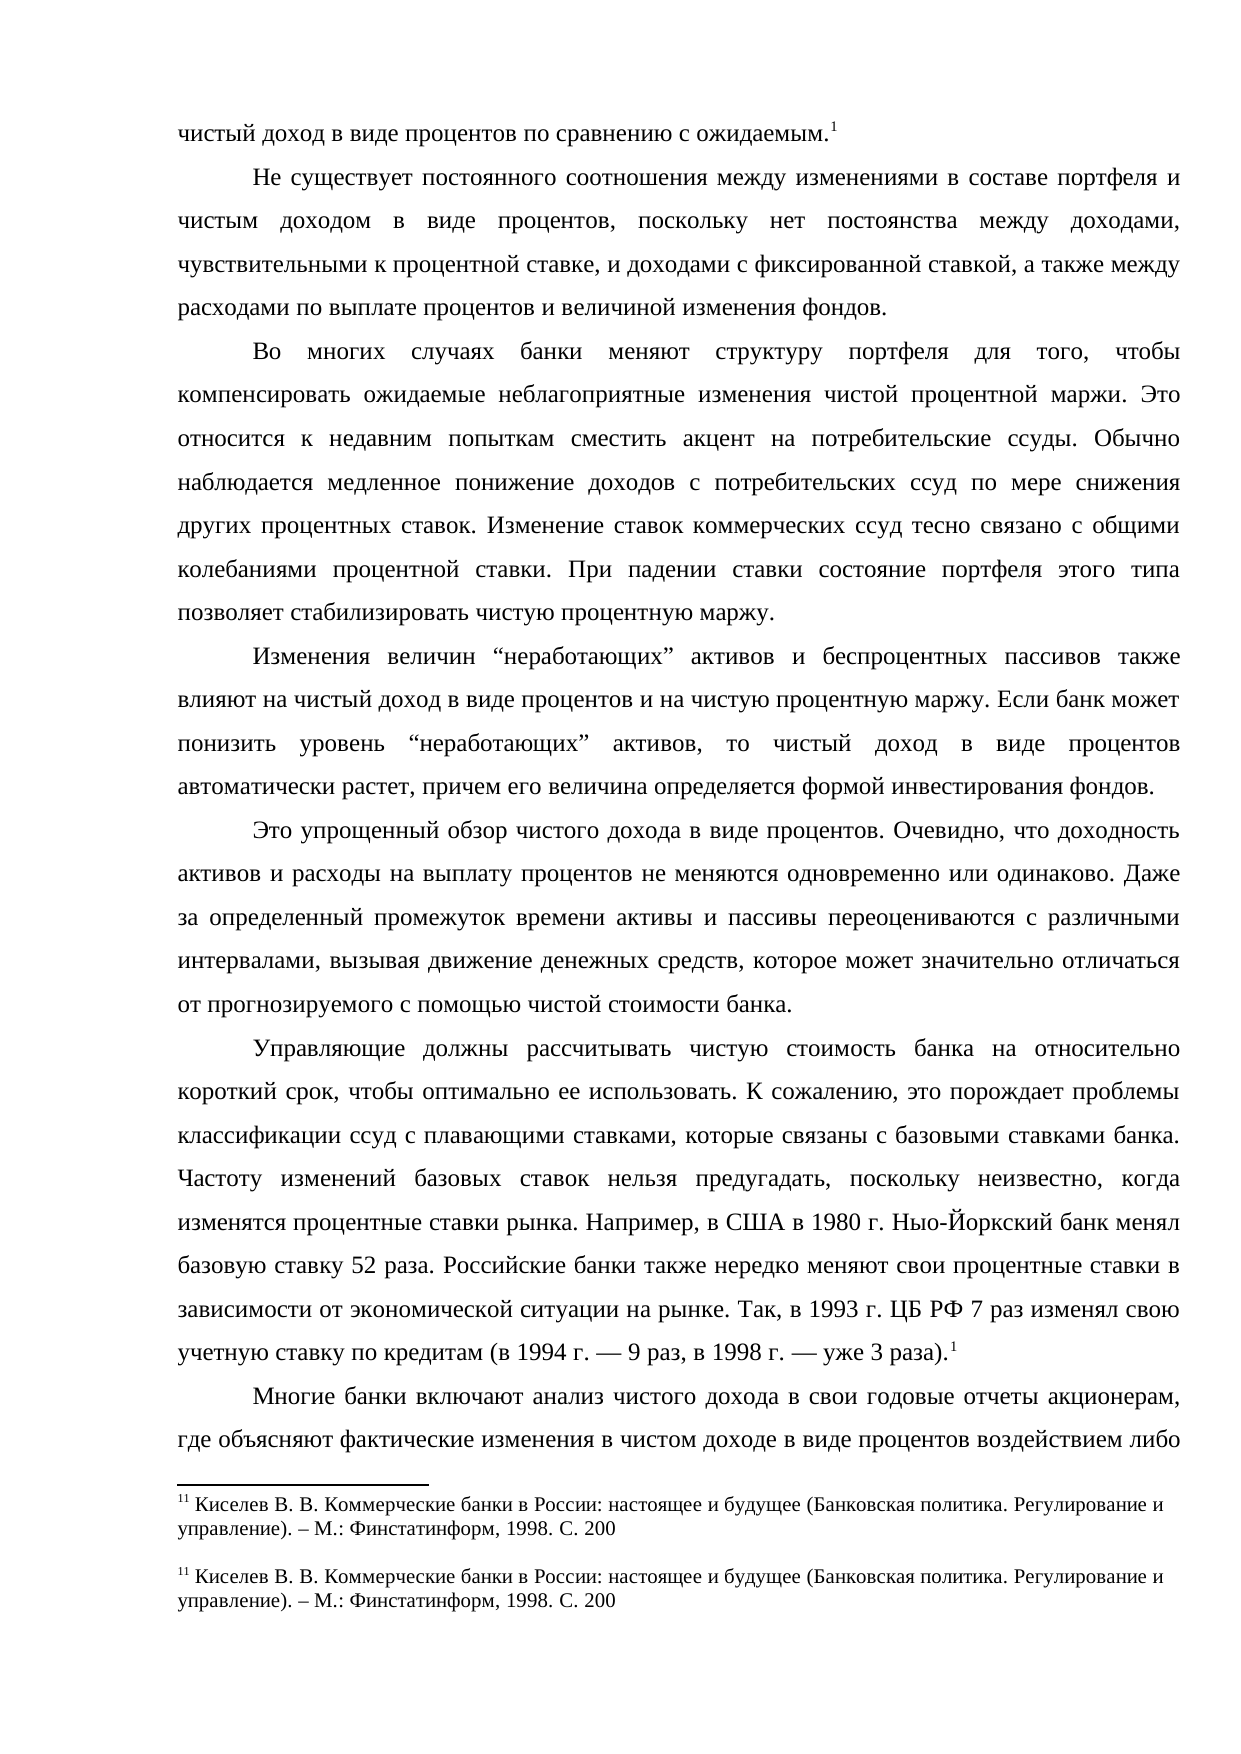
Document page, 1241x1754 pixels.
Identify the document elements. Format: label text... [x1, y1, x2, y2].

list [177, 118, 1181, 147]
list Это упрощенный обзор чистого дохода в виде процентов. Очевидно, что доходность активов и расходы на выплату процентов не меняются одновременно или одинаково. Даже за определенный промежуток времени активы и пассивы переоцениваются с различными интервалами, вызывая движение денежных средств, которое может значительно отличаться от прогнозируемого с помощью чистой стоимости банка. [177, 815, 1181, 1018]
list Изменения величин “неработающих” активов и беспроцентных пассивов также влияют на чистый доход в виде процентов и на чистую процентную маржу. Если банк может понизить уровень “неработающих” активов, то чистый доход в виде процентов автоматически растет, причем его величина определяется формой инвестирования фондов. [177, 641, 1181, 800]
list Во многих случаях банки меняют структуру портфеля для того, чтобы компенсировать ожидаемые неблагоприятные изменения чистой процентной маржи. Это относится к недавним попыткам сместить акцент на потребительские ссуды. Обычно наблюдается медленное понижение доходов с потребительских ссуд по мере снижения других процентных ставок. Изменение ставок коммерческих ссуд тесно связано с общими колебаниями процентной ставки. При падении ставки состояние портфеля этого типа позволяет стабилизировать чистую процентную маржу. [177, 336, 1181, 626]
list Не существует постоянного соотношения между изменениями в составе портфеля и чистым доходом в виде процентов, поскольку нет постоянства между доходами, чувствительными к процентной ставке, и доходами с фиксированной ставкой, а также между расходами по выплате процентов и величиной изменения фондов. [177, 162, 1181, 321]
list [177, 1381, 1181, 1453]
list Управляющие должны рассчитывать чистую стоимость банка на относительно короткий срок, чтобы оптимально ее использовать. К сожалению, это порождает проблемы классификации ссуд с плавающими ставками, которые связаны с базовыми ставками банка. Частоту изменений базовых ставок нельзя предугадать, поскольку неизвестно, когда изменятся процентные ставки рынка. Например, в США в 1980 г. Ныо-Йоркский банк менял базовую ставку 52 раза. Российские банки также нередко меняют свои процентные ставки в зависимости от экономической ситуации на рынке. Так, в 1993 г. ЦБ РФ 7 раз изменял свою учетную ставку по кредитам (в 1994 г. — 9 раз, в 1998 г. — уже 3 раза).1 [177, 1032, 1181, 1366]
